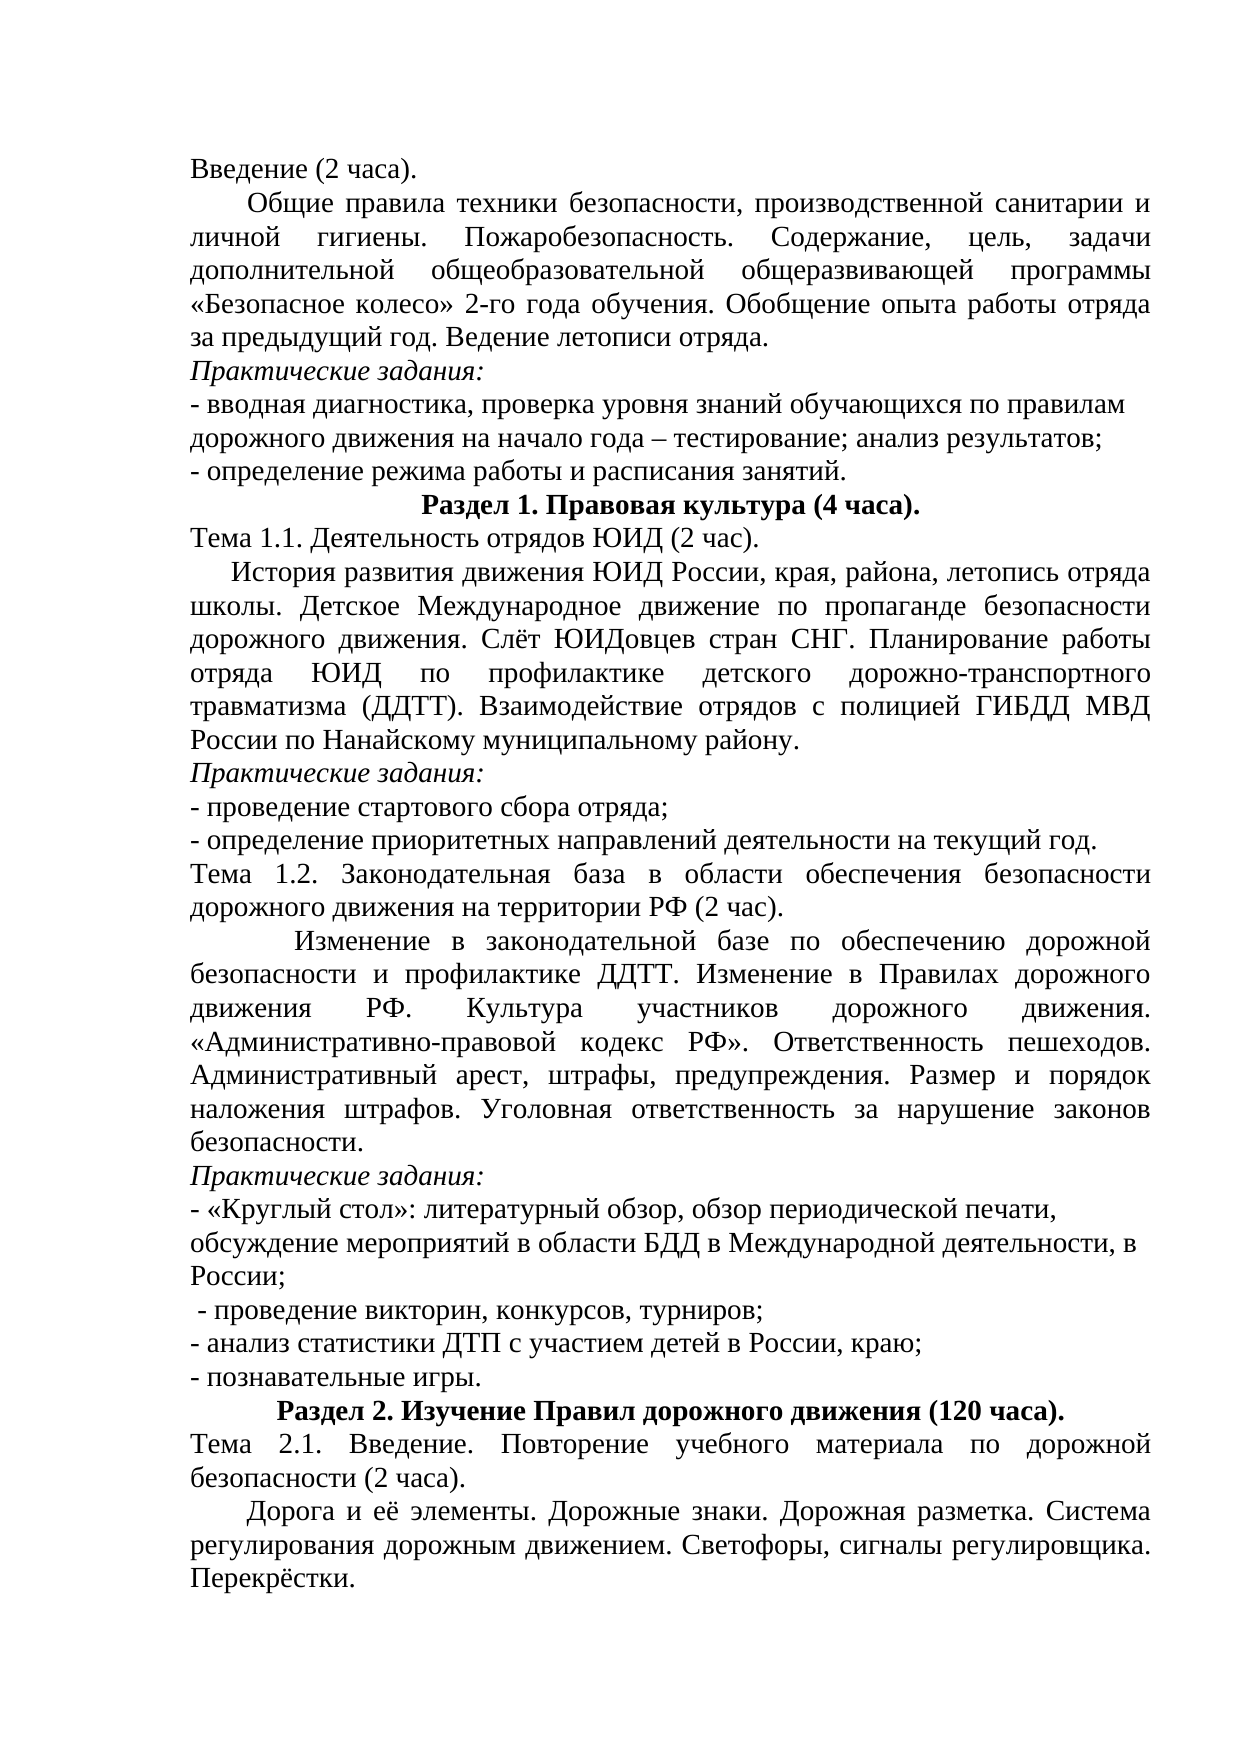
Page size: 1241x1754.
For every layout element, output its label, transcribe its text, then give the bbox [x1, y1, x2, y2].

text Практические задания: - проведение стартового сбора отряда; - определение приоритетных направлений деятельности на текущий год. [190, 755, 1152, 856]
text Практические задания: - «Круглый стол»: литературный обзор, обзор периодической печати, обсуждение мероприятий в области БДД в Международной деятельности, в России; [190, 1158, 1152, 1292]
text Раздел 2. Изучение Правил дорожного движения (120 часа). [190, 1393, 1152, 1426]
text Дорога и её элементы. Дорожные знаки. Дорожная разметка. Система регулирования дорожным движением. Светофоры, сигналы регулировщика. Перекрёстки. [190, 1493, 1152, 1594]
text Тема 1.2. Законодательная база в области обеспечения безопасности дорожного движения на территории РФ (2 час). [190, 856, 1152, 923]
text Изменение в законодательной базе по обеспечению дорожной безопасности и профилактике ДДТТ. Изменение в Правилах дорожного движения РФ. Культура участников дорожного движения. «Административно-правовой кодекс РФ». Ответственность пешеходов. Административный арест, штрафы, предупреждения. Размер и порядок наложения штрафов. Уголовная ответственность за нарушение законов безопасности. [190, 923, 1152, 1158]
text Тема 2.1. Введение. Повторение учебного материала по дорожной безопасности (2 часа). [190, 1426, 1152, 1493]
text История развития движения ЮИД России, края, района, летопись отряда школы. Детское Международное движение по пропаганде безопасности дорожного движения. Слёт ЮИДовцев стран СНГ. Планирование работы отряда ЮИД по профилактике детского дорожно-транспортного травматизма (ДДТТ). Взаимодействие отрядов с полицией ГИБДД МВД России по Нанайскому муниципальному району. [190, 554, 1152, 755]
text Тема 1.1. Деятельность отрядов ЮИД (2 час). [190, 521, 1152, 554]
text - проведение викторин, конкурсов, турниров; - анализ статистики ДТП с участием детей в России, краю; - познавательные игры. [190, 1292, 1152, 1393]
text Введение (2 часа). [190, 152, 1152, 185]
text Практические задания: - вводная диагностика, проверка уровня знаний обучающихся по правилам дорожного движения на начало года – тестирование; анализ результатов; - определение режима работы и расписания занятий. [190, 353, 1152, 487]
text Общие правила техники безопасности, производственной санитарии и личной гигиены. Пожаробезопасность. Содержание, цель, задачи дополнительной общеобразовательной общеразвивающей программы «Безопасное колесо» 2-го года обучения. Обобщение опыта работы отряда за предыдущий год. Ведение летописи отряда. [190, 185, 1152, 353]
text Раздел 1. Правовая культура (4 часа). [190, 487, 1152, 521]
